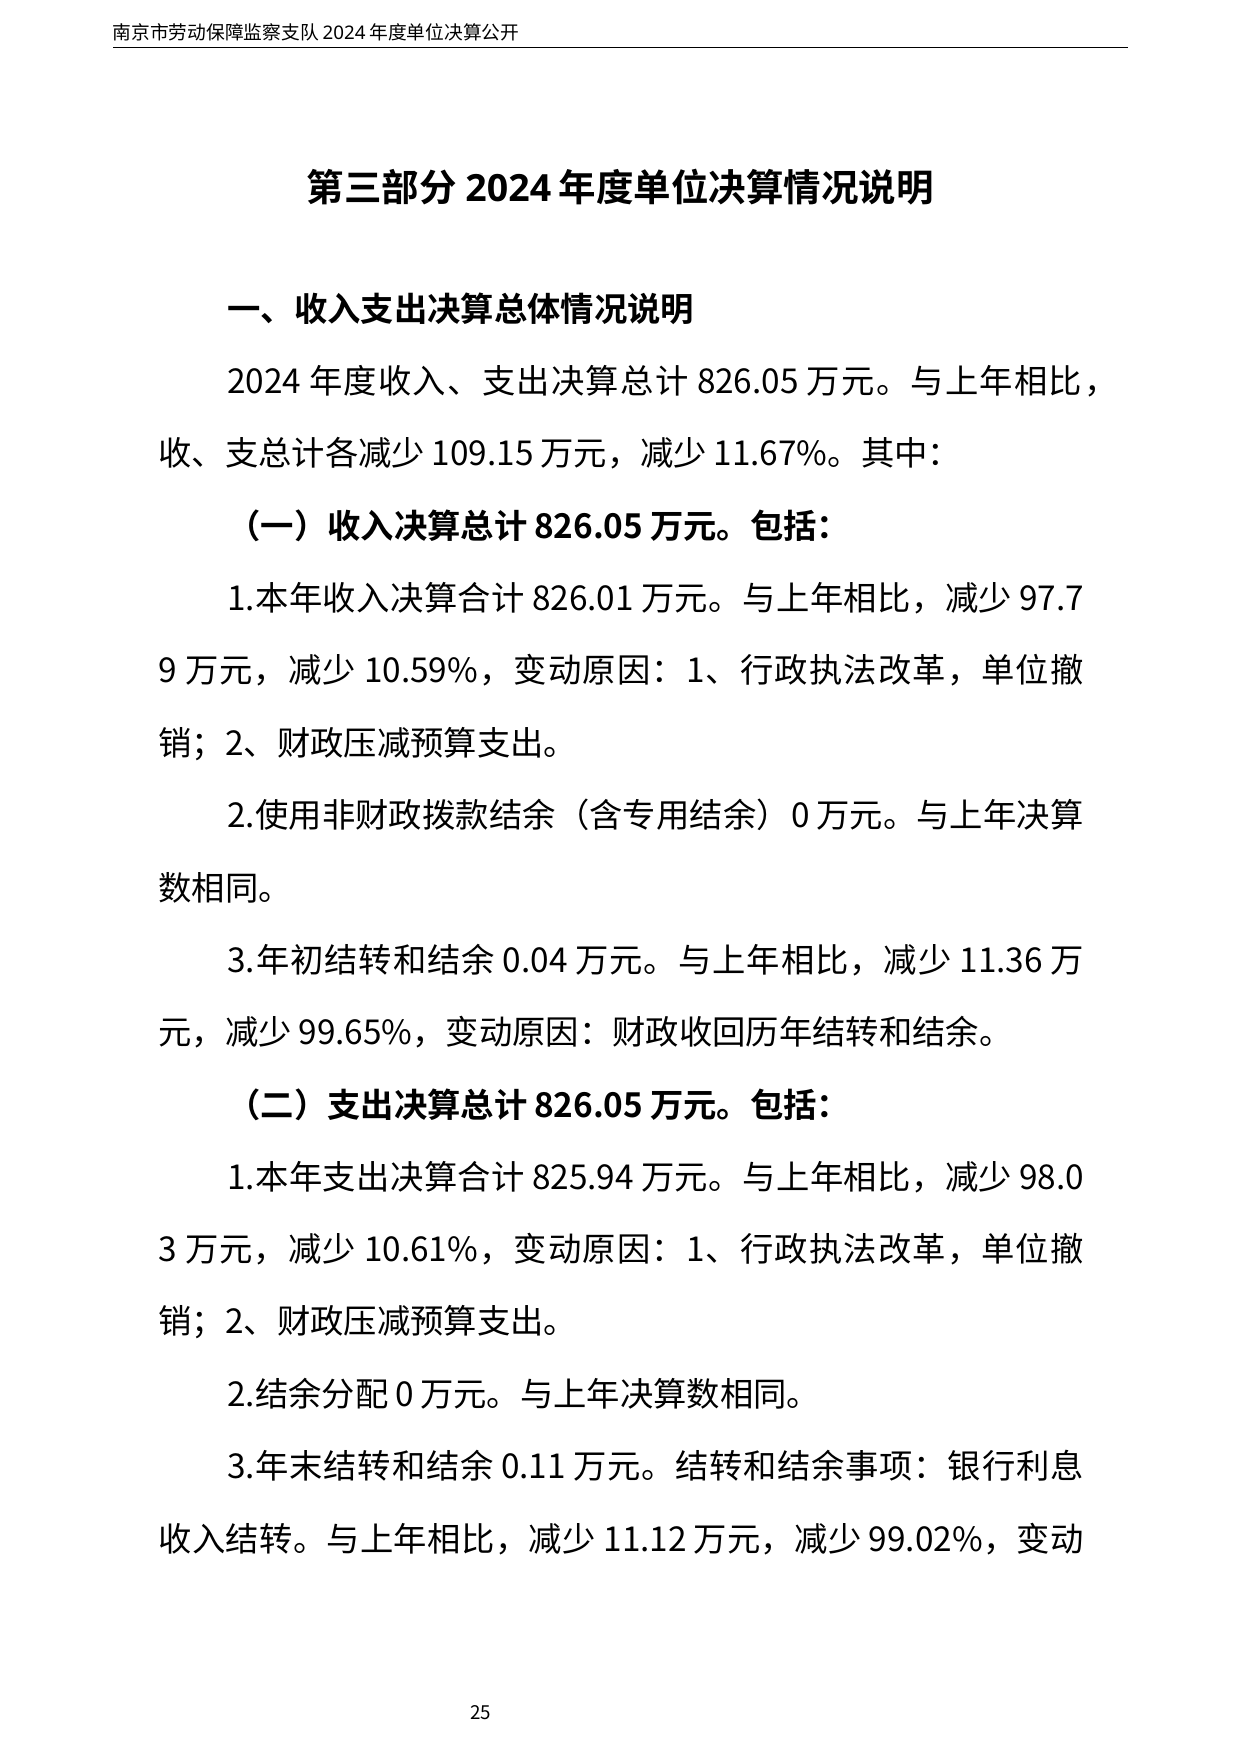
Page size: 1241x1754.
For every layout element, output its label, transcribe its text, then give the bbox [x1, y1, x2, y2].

text 1.本年支出决算合计825.94万元。与上年相比，减少98.03万元，减少10.61%，变动原因：1、行政执法改革，单位撤销；2、财政压减预算支出。 [158, 1151, 1084, 1343]
text 一、收入支出决算总体情况说明 [158, 282, 1084, 331]
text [158, 1440, 1084, 1561]
subtitle 第三部分 2024年度单位决算情况说明 [112, 150, 1128, 214]
text （二）支出决算总计826.05万元。包括： [158, 1078, 1084, 1127]
text 1.本年收入决算合计826.01万元。与上年相比，减少97.79万元，减少10.59%，变动原因：1、行政执法改革，单位撤销；2、财政压减预算支出。 [158, 572, 1084, 765]
text （一）收入决算总计826.05万元。包括： [158, 499, 1084, 548]
text 2.使用非财政拨款结余（含专用结余）0万元。与上年决算数相同。 [158, 789, 1084, 909]
text 3.年初结转和结余0.04万元。与上年相比，减少11.36万元，减少99.65%，变动原因：财政收回历年结转和结余。 [158, 934, 1084, 1054]
text 2024年度收入、支出决算总计826.05万元。与上年相比，收、支总计各减少109.15万元，减少11.67%。其中： [158, 355, 1084, 475]
text 2.结余分配0万元。与上年决算数相同。 [158, 1368, 1084, 1416]
